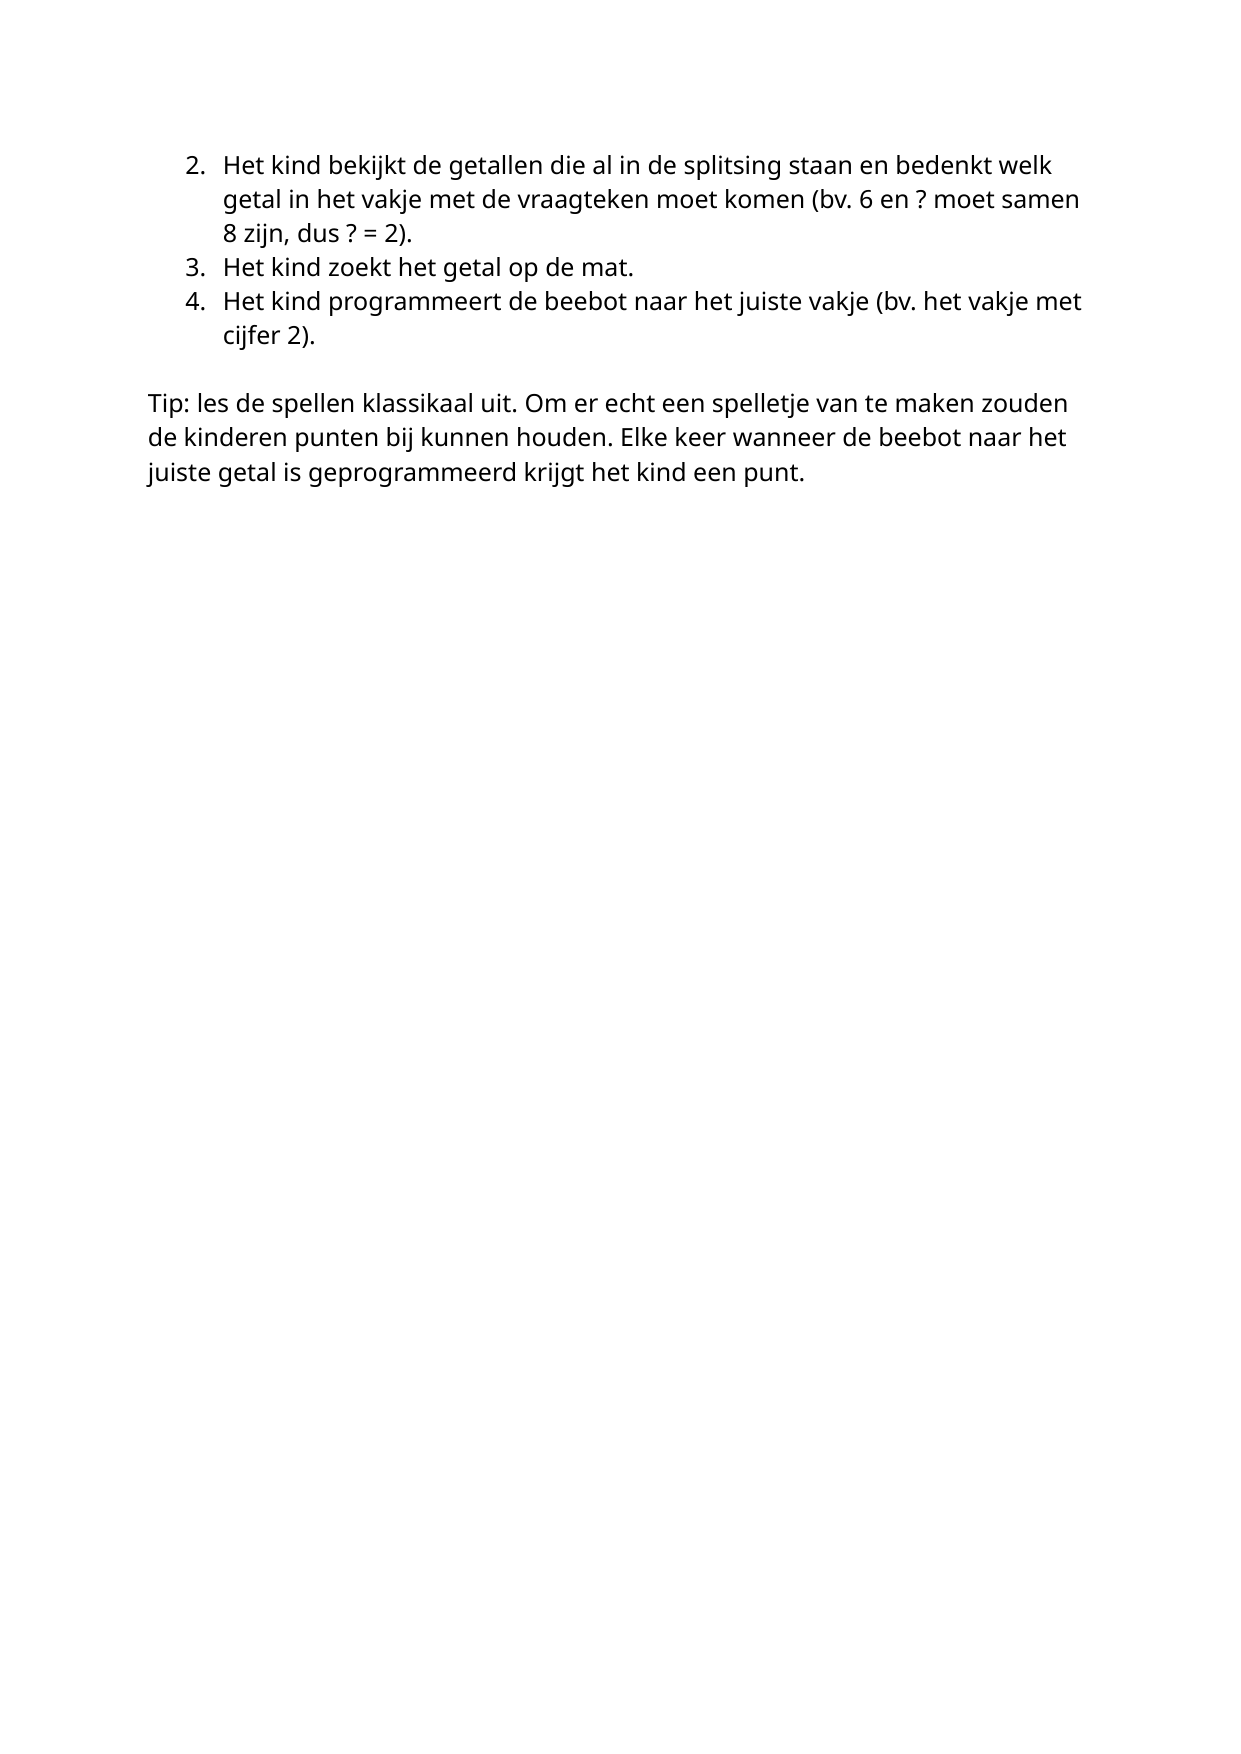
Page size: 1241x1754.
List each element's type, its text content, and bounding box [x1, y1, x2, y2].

text Tip: les de spellen klassikaal uit. Om er echt een spelletje van te maken zouden de kinderen punten bij kunnen houden. Elke keer wanneer de beebot naar het juiste getal is geprogrammeerd krijgt het kind een punt. [148, 386, 1093, 488]
list Het kind programmeert de beebot naar het juiste vakje (bv. het vakje met cijfer 2). [185, 284, 1093, 352]
list Het kind bekijkt de getallen die al in de splitsing staan en bedenkt welk getal in het vakje met de vraagteken moet komen (bv. 6 en ? moet samen 8 zijn, dus ? = 2). [185, 148, 1093, 250]
list Het kind zoekt het getal op de mat. [185, 250, 1093, 284]
